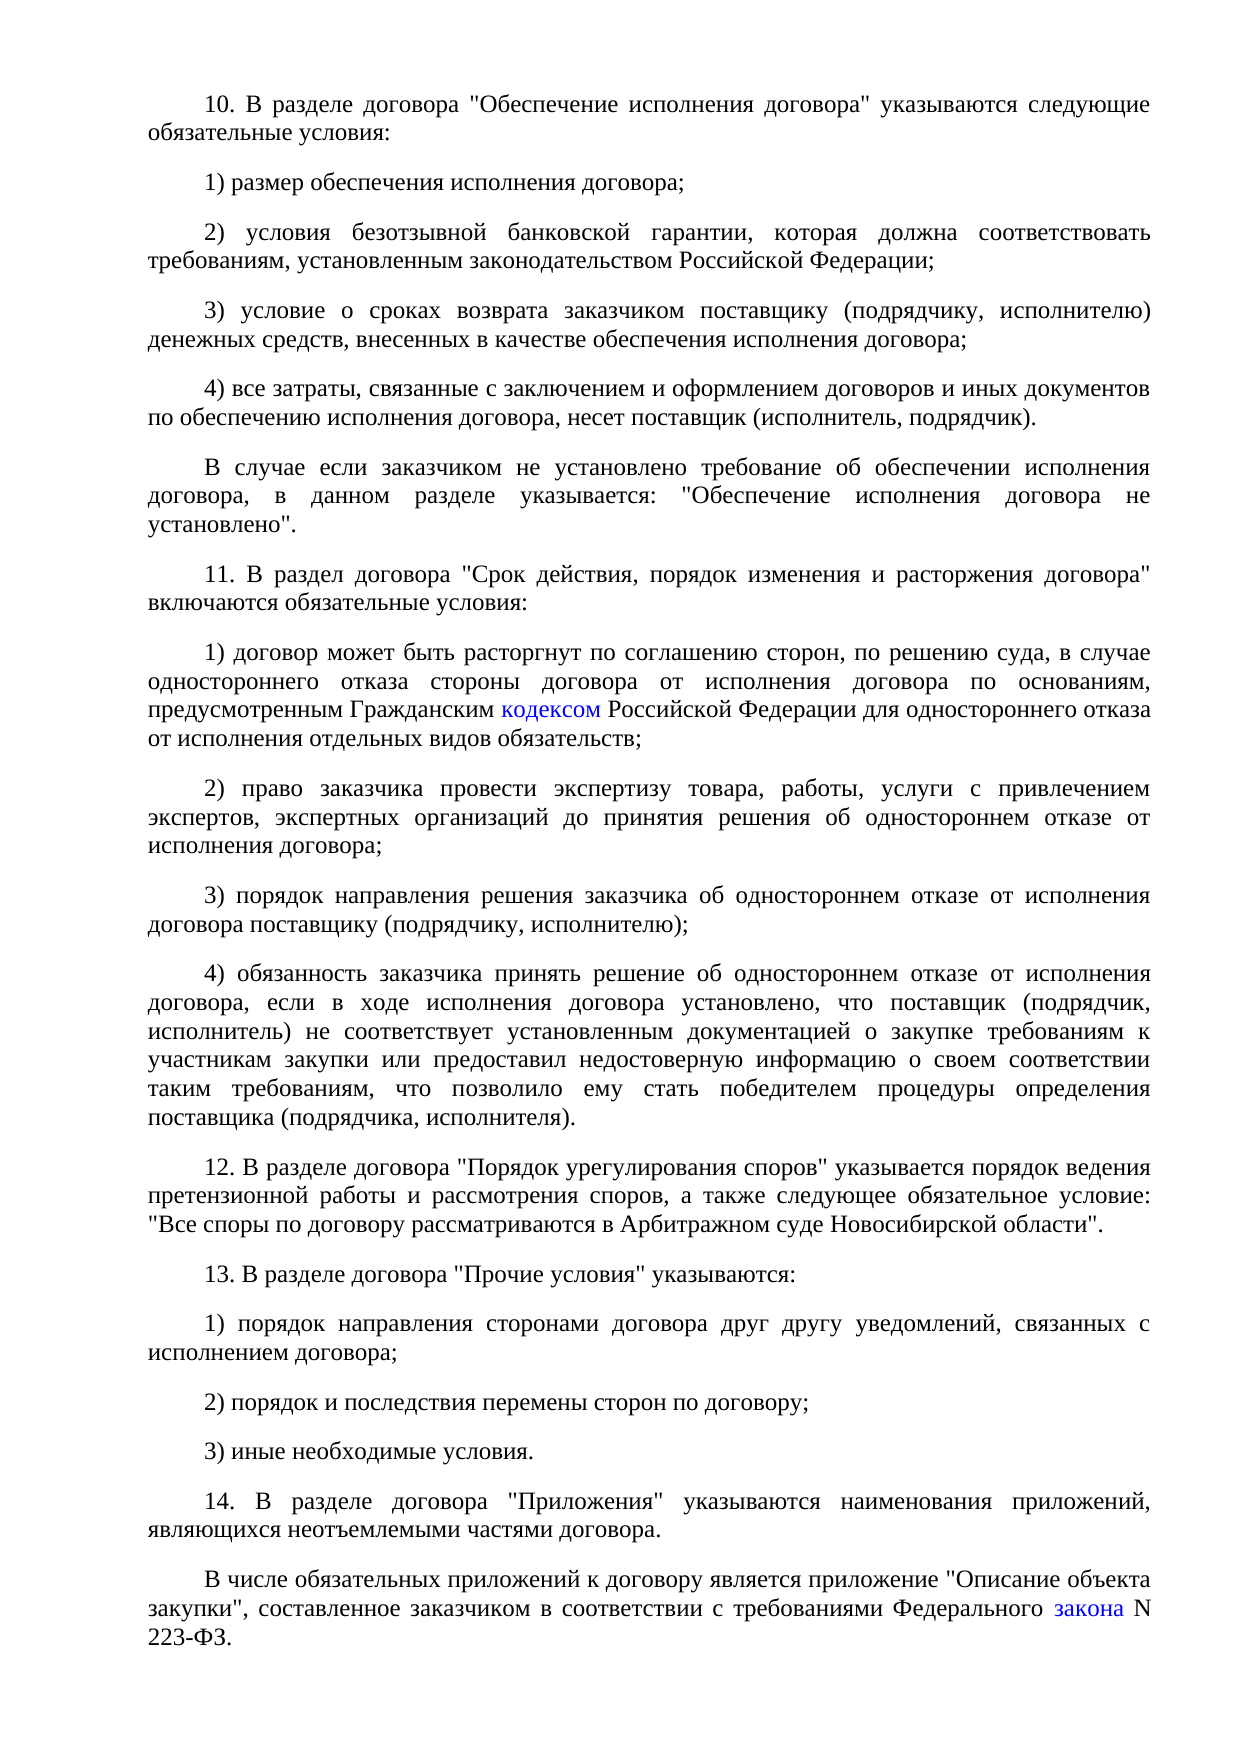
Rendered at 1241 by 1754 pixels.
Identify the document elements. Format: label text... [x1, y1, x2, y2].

text 11. В раздел договора "Срок действия, порядок изменения и расторжения договора" включаются обязательные условия: [148, 559, 1152, 616]
text 1) размер обеспечения исполнения договора; [148, 167, 1152, 196]
text 10. В разделе договора "Обеспечение исполнения договора" указываются следующие обязательные условия: [148, 89, 1152, 146]
text 1) договор может быть расторгнут по соглашению сторон, по решению суда, в случае одностороннего отказа стороны договора от исполнения договора по основаниям, предусмотренным Гражданским кодексом Российской Федерации для одностороннего отказа от исполнения отдельных видов обязательств; [148, 637, 1152, 752]
text 12. В разделе договора "Порядок урегулирования споров" указывается порядок ведения претензионной работы и рассмотрения споров, а также следующее обязательное условие: "Все споры по договору рассматриваются в Арбитражном суде Новосибирской области". [148, 1152, 1152, 1238]
text 14. В разделе договора "Приложения" указываются наименования приложений, являющихся неотъемлемыми частями договора. [148, 1486, 1152, 1543]
text 13. В разделе договора "Прочие условия" указываются: [148, 1259, 1152, 1287]
text 4) все затраты, связанные с заключением и оформлением договоров и иных документов по обеспечению исполнения договора, несет поставщик (исполнитель, подрядчик). [148, 373, 1152, 431]
text В случае если заказчиком не установлено требование об обеспечении исполнения договора, в данном разделе указывается: "Обеспечение исполнения договора не установлено". [148, 452, 1152, 538]
text 2) право заказчика провести экспертизу товара, работы, услуги с привлечением экспертов, экспертных организаций до принятия решения об одностороннем отказе от исполнения договора; [148, 773, 1152, 859]
text 3) иные необходимые условия. [148, 1436, 1152, 1465]
text 2) порядок и последствия перемены сторон по договору; [148, 1387, 1152, 1415]
text 3) условие о сроках возврата заказчиком поставщику (подрядчику, исполнителю) денежных средств, внесенных в качестве обеспечения исполнения договора; [148, 295, 1152, 352]
text 1) порядок направления сторонами договора друг другу уведомлений, связанных с исполнением договора; [148, 1308, 1152, 1366]
text В числе обязательных приложений к договору является приложение "Описание объекта закупки", составленное заказчиком в соответствии с требованиями Федерального закона N 223-ФЗ. [148, 1564, 1152, 1650]
text 2) условия безотзывной банковской гарантии, которая должна соответствовать требованиям, установленным законодательством Российской Федерации; [148, 217, 1152, 274]
text 4) обязанность заказчика принять решение об одностороннем отказе от исполнения договора, если в ходе исполнения договора установлено, что поставщик (подрядчик, исполнитель) не соответствует установленным документацией о закупке требованиям к участникам закупки или предоставил недостоверную информацию о своем соответствии таким требованиям, что позволило ему стать победителем процедуры определения поставщика (подрядчика, исполнителя). [148, 958, 1152, 1131]
text 3) порядок направления решения заказчика об одностороннем отказе от исполнения договора поставщику (подрядчику, исполнителю); [148, 880, 1152, 937]
